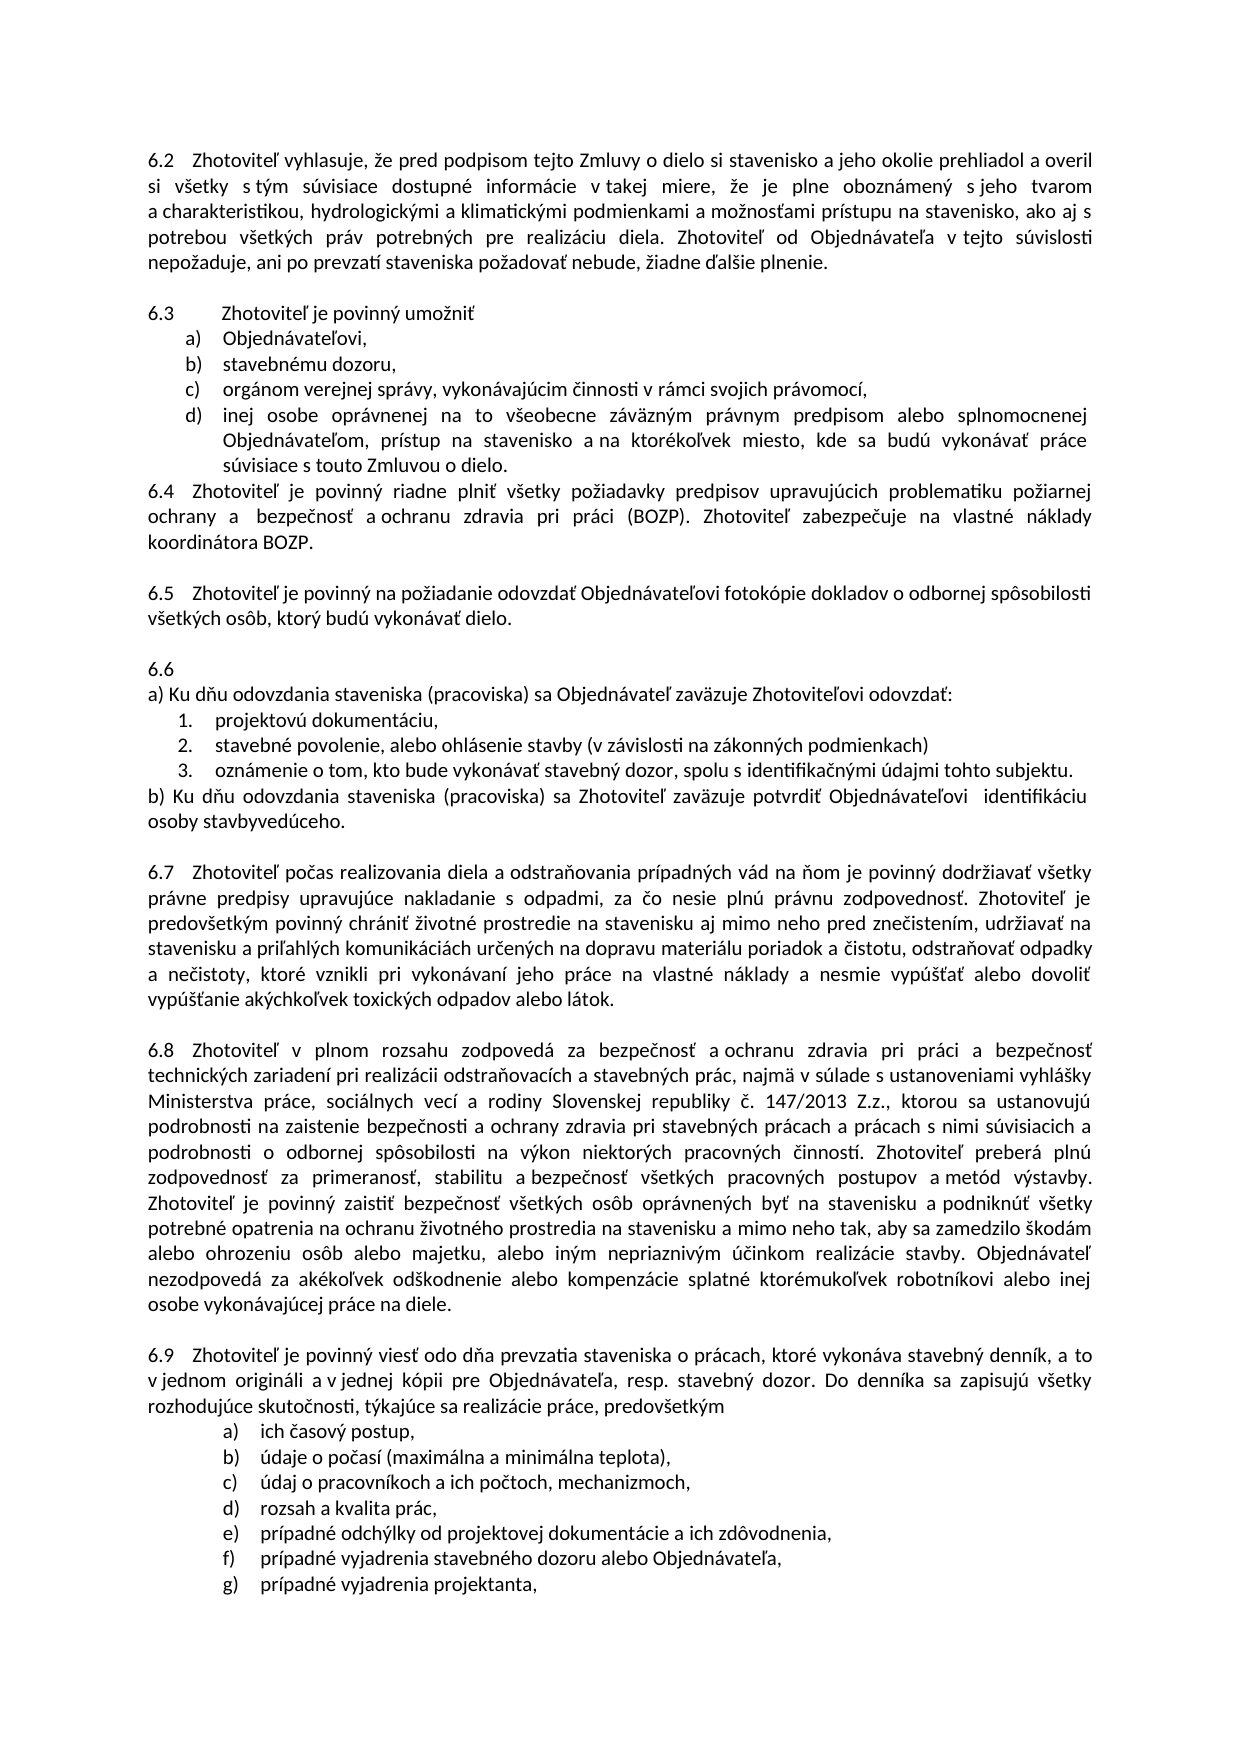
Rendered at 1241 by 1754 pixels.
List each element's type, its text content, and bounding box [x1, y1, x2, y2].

list stavebné povolenie, alebo ohlásenie stavby (v závislosti na zákonných podmienkach) [177, 732, 1088, 758]
list údaj o pracovníkoch a ich počtoch, mechanizmoch, [223, 1469, 1093, 1495]
list údaje o počasí (maximálna a minimálna teplota), [223, 1444, 1093, 1469]
list oznámenie o tom, kto bude vykonávať stavebný dozor, spolu s identifikačnými údajmi tohto subjektu. [177, 758, 1088, 783]
list projektovú dokumentáciu, [177, 707, 1088, 732]
list orgánom verejnej správy, vykonávajúcim činnosti v rámci svojich právomocí, [185, 376, 1088, 402]
list Zhotoviteľ v plnom rozsahu zodpovedá za bezpečnosť a ochranu zdravia pri práci a bezpečnosť technických zariadení pri realizácii odstraňovacích a stavebných prác, najmä v súlade s ustanoveniami vyhlášky Ministerstva práce, sociálnych vecí a rodiny Slovenskej republiky č. 147/2013 Z.z., ktorou sa ustanovujú podrobnosti na zaistenie bezpečnosti a ochrany zdravia pri stavebných prácach a prácach s nimi súvisiacich a podrobnosti o odbornej spôsobilosti na výkon niektorých pracovných činností. Zhotoviteľ preberá plnú zodpovednosť za primeranosť, stabilitu a bezpečnosť všetkých pracovných postupov a metód výstavby. Zhotoviteľ je povinný zaistiť bezpečnosť všetkých osôb oprávnených byť na stavenisku a podniknúť všetky potrebné opatrenia na ochranu životného prostredia na stavenisku a mimo neho tak, aby sa zamedzilo škodám alebo ohrozeniu osôb alebo majetku, alebo iným nepriaznivým účinkom realizácie stavby. Objednávateľ nezodpovedá za akékoľvek odškodnenie alebo kompenzácie splatné ktorémukoľvek robotníkovi alebo inej osobe vykonávajúcej práce na diele. [148, 1037, 1093, 1317]
list prípadné odchýlky od projektovej dokumentácie a ich zdôvodnenia, [223, 1520, 1093, 1546]
list stavebnému dozoru, [185, 351, 1088, 376]
list Zhotoviteľ je povinný viesť odo dňa prevzatia staveniska o prácach, ktoré vykonáva stavebný denník, a to v jednom origináli a v jednej kópii pre Objednávateľa, resp. stavebný dozor. Do denníka sa zapisujú všetky rozhodujúce skutočnosti, týkajúce sa realizácie práce, predovšetkým [148, 1342, 1093, 1418]
list ich časový postup, [223, 1418, 1093, 1444]
list Zhotoviteľ je povinný umožniť [148, 300, 1088, 326]
text b) Ku dňu odovzdania staveniska (pracoviska) sa Zhotoviteľ zaväzuje potvrdiť Objednávateľovi identifikáciu osoby stavbyvedúceho. [148, 783, 1088, 834]
list Zhotoviteľ je povinný riadne plniť všetky požiadavky predpisov upravujúcich problematiku požiarnej ochrany a bezpečnosť a ochranu zdravia pri práci (BOZP). Zhotoviteľ zabezpečuje na vlastné náklady koordinátora BOZP. [148, 478, 1093, 554]
text a) Ku dňu odovzdania staveniska (pracoviska) sa Objednávateľ zaväzuje Zhotoviteľovi odovzdať: [148, 681, 1088, 707]
list prípadné vyjadrenia projektanta, [223, 1571, 1093, 1596]
list inej osobe oprávnenej na to všeobecne záväzným právnym predpisom alebo splnomocnenej Objednávateľom, prístup na stavenisko a na ktorékoľvek miesto, kde sa budú vykonávať práce súvisiace s touto Zmluvou o dielo. [185, 402, 1088, 478]
list rozsah a kvalita prác, [223, 1495, 1093, 1520]
list Objednávateľovi, [185, 326, 1088, 351]
list Zhotoviteľ je povinný na požiadanie odovzdať Objednávateľovi fotokópie dokladov o odbornej spôsobilosti všetkých osôb, ktorý budú vykonávať dielo. [148, 580, 1093, 631]
list Zhotoviteľ počas realizovania diela a odstraňovania prípadných vád na ňom je povinný dodržiavať všetky právne predpisy upravujúce nakladanie s odpadmi, za čo nesie plnú právnu zodpovednosť. Zhotoviteľ je predovšetkým povinný chrániť životné prostredie na stavenisku aj mimo neho pred znečistením, udržiavať na stavenisku a priľahlých komunikáciách určených na dopravu materiálu poriadok a čistotu, odstraňovať odpadky a nečistoty, ktoré vznikli pri vykonávaní jeho práce na vlastné náklady a nesmie vypúšťať alebo dovoliť vypúšťanie akýchkoľvek toxických odpadov alebo látok. [148, 859, 1093, 1012]
list prípadné vyjadrenia stavebného dozoru alebo Objednávateľa, [223, 1546, 1093, 1571]
list Zhotoviteľ vyhlasuje, že pred podpisom tejto Zmluvy o dielo si stavenisko a jeho okolie prehliadol a overil si všetky s tým súvisiace dostupné informácie v takej miere, že je plne oboznámený s jeho tvarom a charakteristikou, hydrologickými a klimatickými podmienkami a možnosťami prístupu na stavenisko, ako aj s potrebou všetkých práv potrebných pre realizáciu diela. Zhotoviteľ od Objednávateľa v tejto súvislosti nepožaduje, ani po prevzatí staveniska požadovať nebude, žiadne ďalšie plnenie. [148, 148, 1093, 275]
